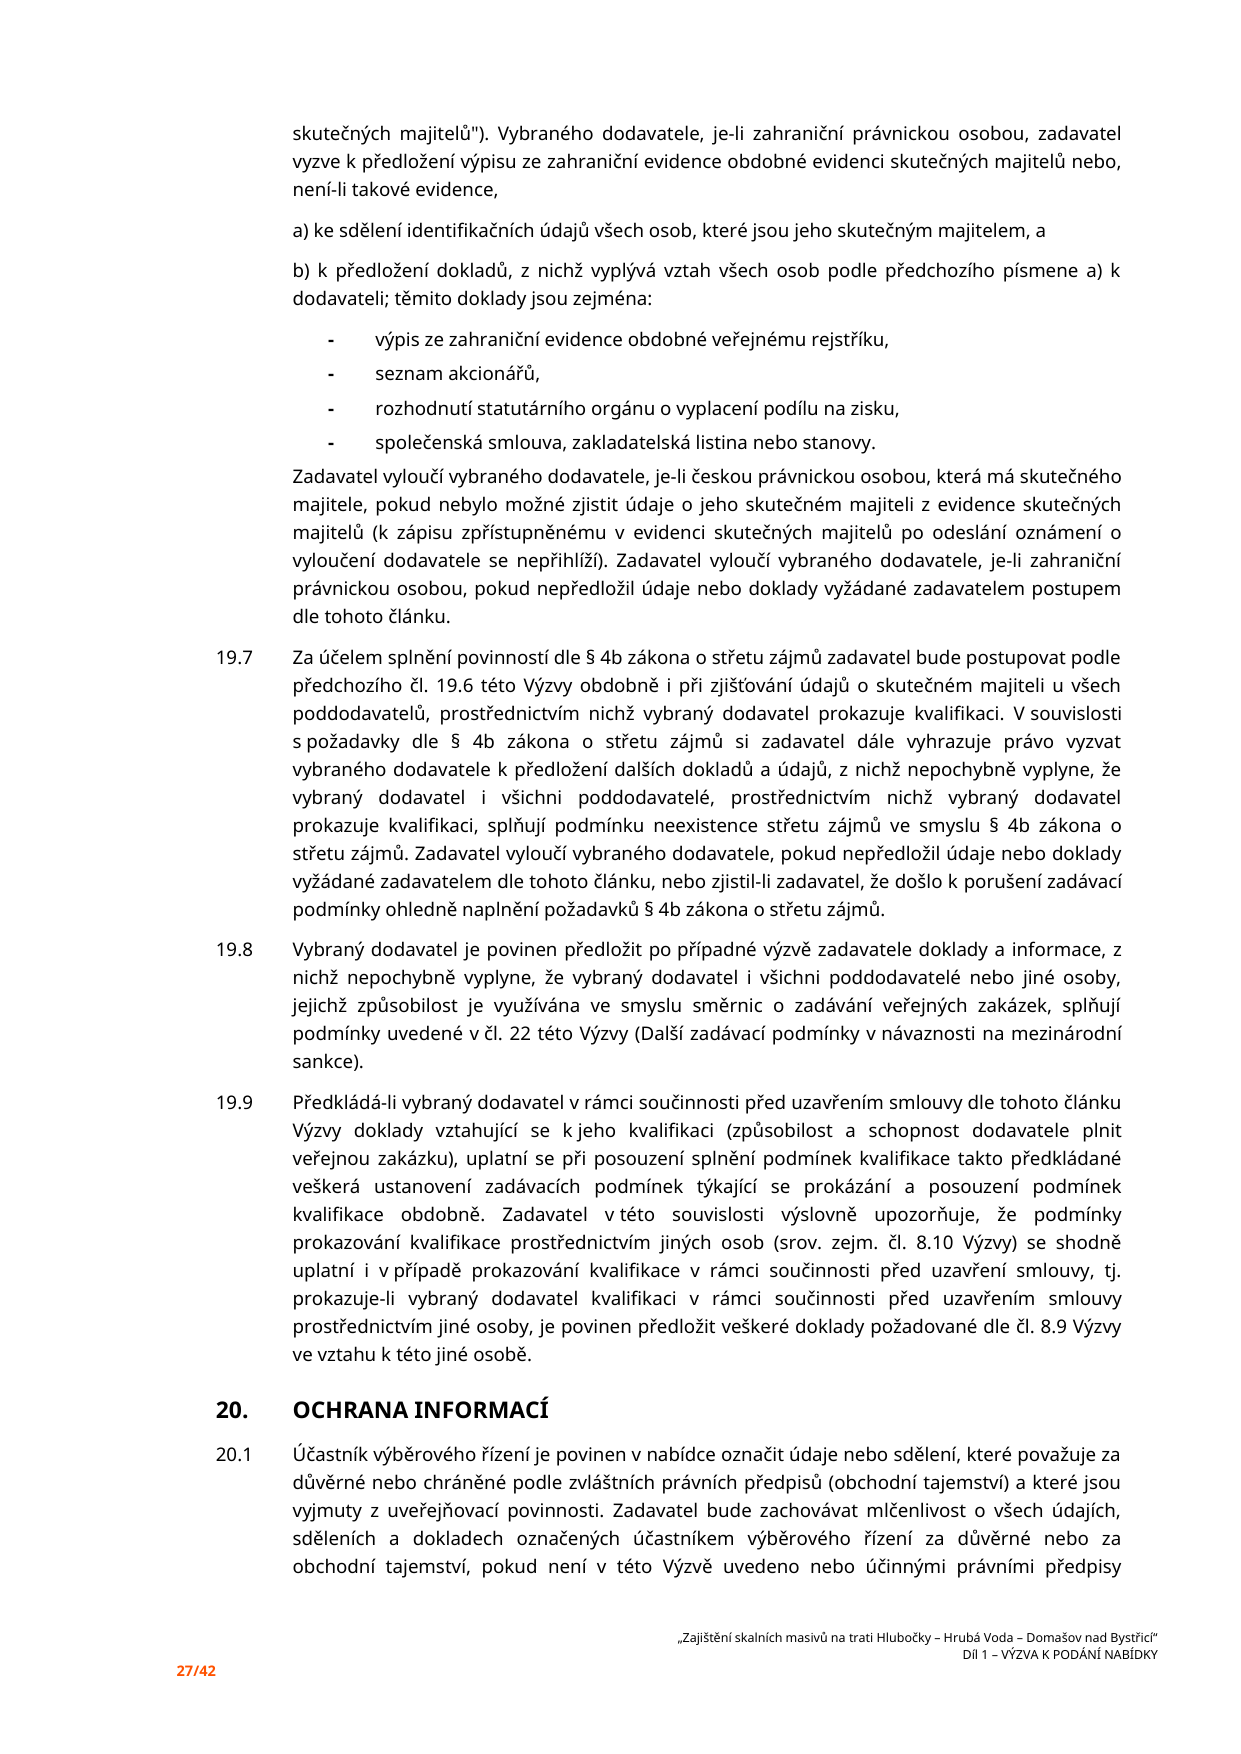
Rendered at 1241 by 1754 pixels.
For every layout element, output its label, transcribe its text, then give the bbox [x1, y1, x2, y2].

text Vybraný dodavatel je povinen předložit po případné výzvě zadavatele doklady a informace, z nichž nepochybně vyplyne, že vybraný dodavatel i všichni poddodavatelé nebo jiné osoby, jejichž způsobilost je využívána ve smyslu směrnic o zadávání veřejných zakázek, splňují podmínky uvedené v čl. 22 této Výzvy (Další zadávací podmínky v návaznosti na mezinárodní sankce). [216, 937, 1122, 1074]
text seznam akcionářů, [328, 361, 1122, 386]
text Předkládá-li vybraný dodavatel v rámci součinnosti před uzavřením smlouvy dle tohoto článku Výzvy doklady vztahující se k jeho kvalifikaci (způsobilost a schopnost dodavatele plnit veřejnou zakázku), uplatní se při posouzení splnění podmínek kvalifikace takto předkládané veškerá ustanovení zadávacích podmínek týkající se prokázání a posouzení podmínek kvalifikace obdobně. Zadavatel v této souvislosti výslovně upozorňuje, že podmínky prokazování kvalifikace prostřednictvím jiných osob (srov. zejm. čl. 8.10 Výzvy) se shodně uplatní i v případě prokazování kvalifikace v rámci součinnosti před uzavření smlouvy, tj. prokazuje-li vybraný dodavatel kvalifikaci v rámci součinnosti před uzavřením smlouvy prostřednictvím jiné osoby, je povinen předložit veškeré doklady požadované dle čl. 8.9 Výzvy ve vztahu k této jiné osobě. [216, 1089, 1122, 1367]
text výpis ze zahraniční evidence obdobné veřejnému rejstříku, [328, 326, 1122, 352]
text OCHRANA INFORMACÍ [216, 1394, 1122, 1426]
text a) ke sdělení identifikačních údajů všech osob, které jsou jeho skutečným majitelem, a [292, 217, 1122, 243]
text rozhodnutí statutárního orgánu o vyplacení podílu na zisku, [328, 395, 1122, 420]
text Zadavatel vyloučí vybraného dodavatele, je-li českou právnickou osobou, která má skutečného majitele, pokud nebylo možné zjistit údaje o jeho skutečném majiteli z evidence skutečných majitelů (k zápisu zpřístupněnému v evidenci skutečných majitelů po odeslání oznámení o vyloučení dodavatele se nepřihlíží). Zadavatel vyloučí vybraného dodavatele, je-li zahraniční právnickou osobou, pokud nepředložil údaje nebo doklady vyžádané zadavatelem postupem dle tohoto článku. [292, 463, 1122, 629]
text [216, 121, 1122, 202]
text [216, 1441, 1122, 1579]
text Za účelem splnění povinností dle § 4b zákona o střetu zájmů zadavatel bude postupovat podle předchozího čl. 19.6 této Výzvy obdobně i při zjišťování údajů o skutečném majiteli u všech poddodavatelů, prostřednictvím nichž vybraný dodavatel prokazuje kvalifikaci. V souvislosti s požadavky dle § 4b zákona o střetu zájmů si zadavatel dále vyhrazuje právo vyzvat vybraného dodavatele k předložení dalších dokladů a údajů, z nichž nepochybně vyplyne, že vybraný dodavatel i všichni poddodavatelé, prostřednictvím nichž vybraný dodavatel prokazuje kvalifikaci, splňují podmínku neexistence střetu zájmů ve smyslu § 4b zákona o střetu zájmů. Zadavatel vyloučí vybraného dodavatele, pokud nepředložil údaje nebo doklady vyžádané zadavatelem dle tohoto článku, nebo zjistil-li zadavatel, že došlo k porušení zadávací podmínky ohledně naplnění požadavků § 4b zákona o střetu zájmů. [216, 644, 1122, 922]
text b) k předložení dokladů, z nichž vyplývá vztah všech osob podle předchozího písmene a) k dodavateli; těmito doklady jsou zejména: [292, 258, 1122, 311]
text společenská smlouva, zakladatelská listina nebo stanovy. [328, 429, 1122, 454]
